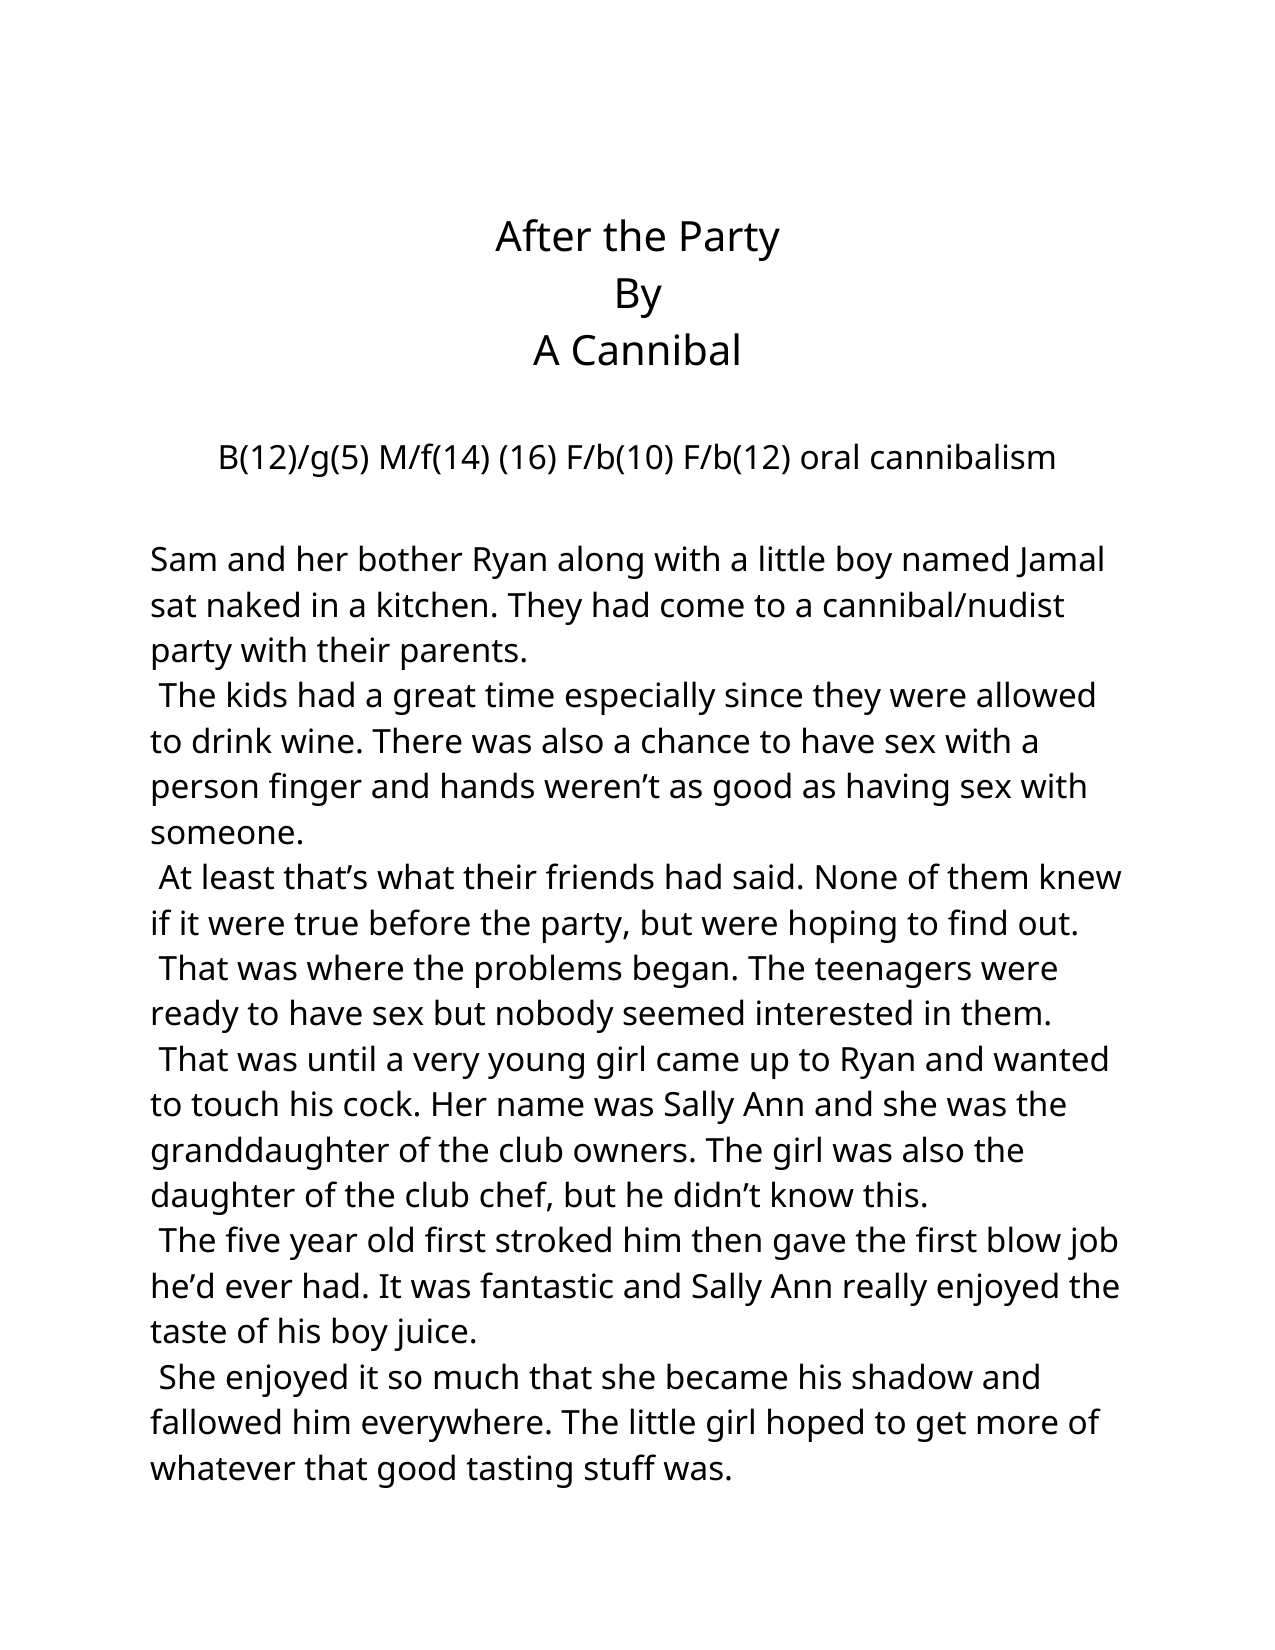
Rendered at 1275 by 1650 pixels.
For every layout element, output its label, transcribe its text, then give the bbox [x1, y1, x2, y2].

text A Cannibal [150, 320, 1125, 377]
text Sam and her bother Ryan along with a little boy named Jamal sat naked in a kitchen. They had come to a cannibal/nudist party with their parents. [150, 536, 1125, 672]
text That was where the problems began. The teenagers were ready to have sex but nobody seemed interested in them. [150, 945, 1125, 1036]
text By [150, 263, 1125, 320]
text That was until a very young girl came up to Ryan and wanted to touch his cock. Her name was Sally Ann and she was the granddaughter of the club owners. The girl was also the daughter of the club chef, but he didn’t know this. [150, 1036, 1125, 1217]
text The kids had a great time especially since they were allowed to drink wine. There was also a chance to have sex with a person finger and hands weren’t as good as having sex with someone. [150, 672, 1125, 854]
text At least that’s what their friends had said. None of them knew if it were true before the party, but were hoping to find out. [150, 854, 1125, 945]
text She enjoyed it so much that she became his shadow and fallowed him everywhere. The little girl hoped to get more of whatever that good tasting stuff was. [150, 1353, 1125, 1490]
text B(12)/g(5) M/f(14) (16) F/b(10) F/b(12) oral cannibalism [150, 434, 1125, 479]
text The five year old first stroked him then gave the first blow job he’d ever had. It was fantastic and Sally Ann really enjoyed the taste of his boy juice. [150, 1217, 1125, 1353]
text After the Party [150, 207, 1125, 263]
